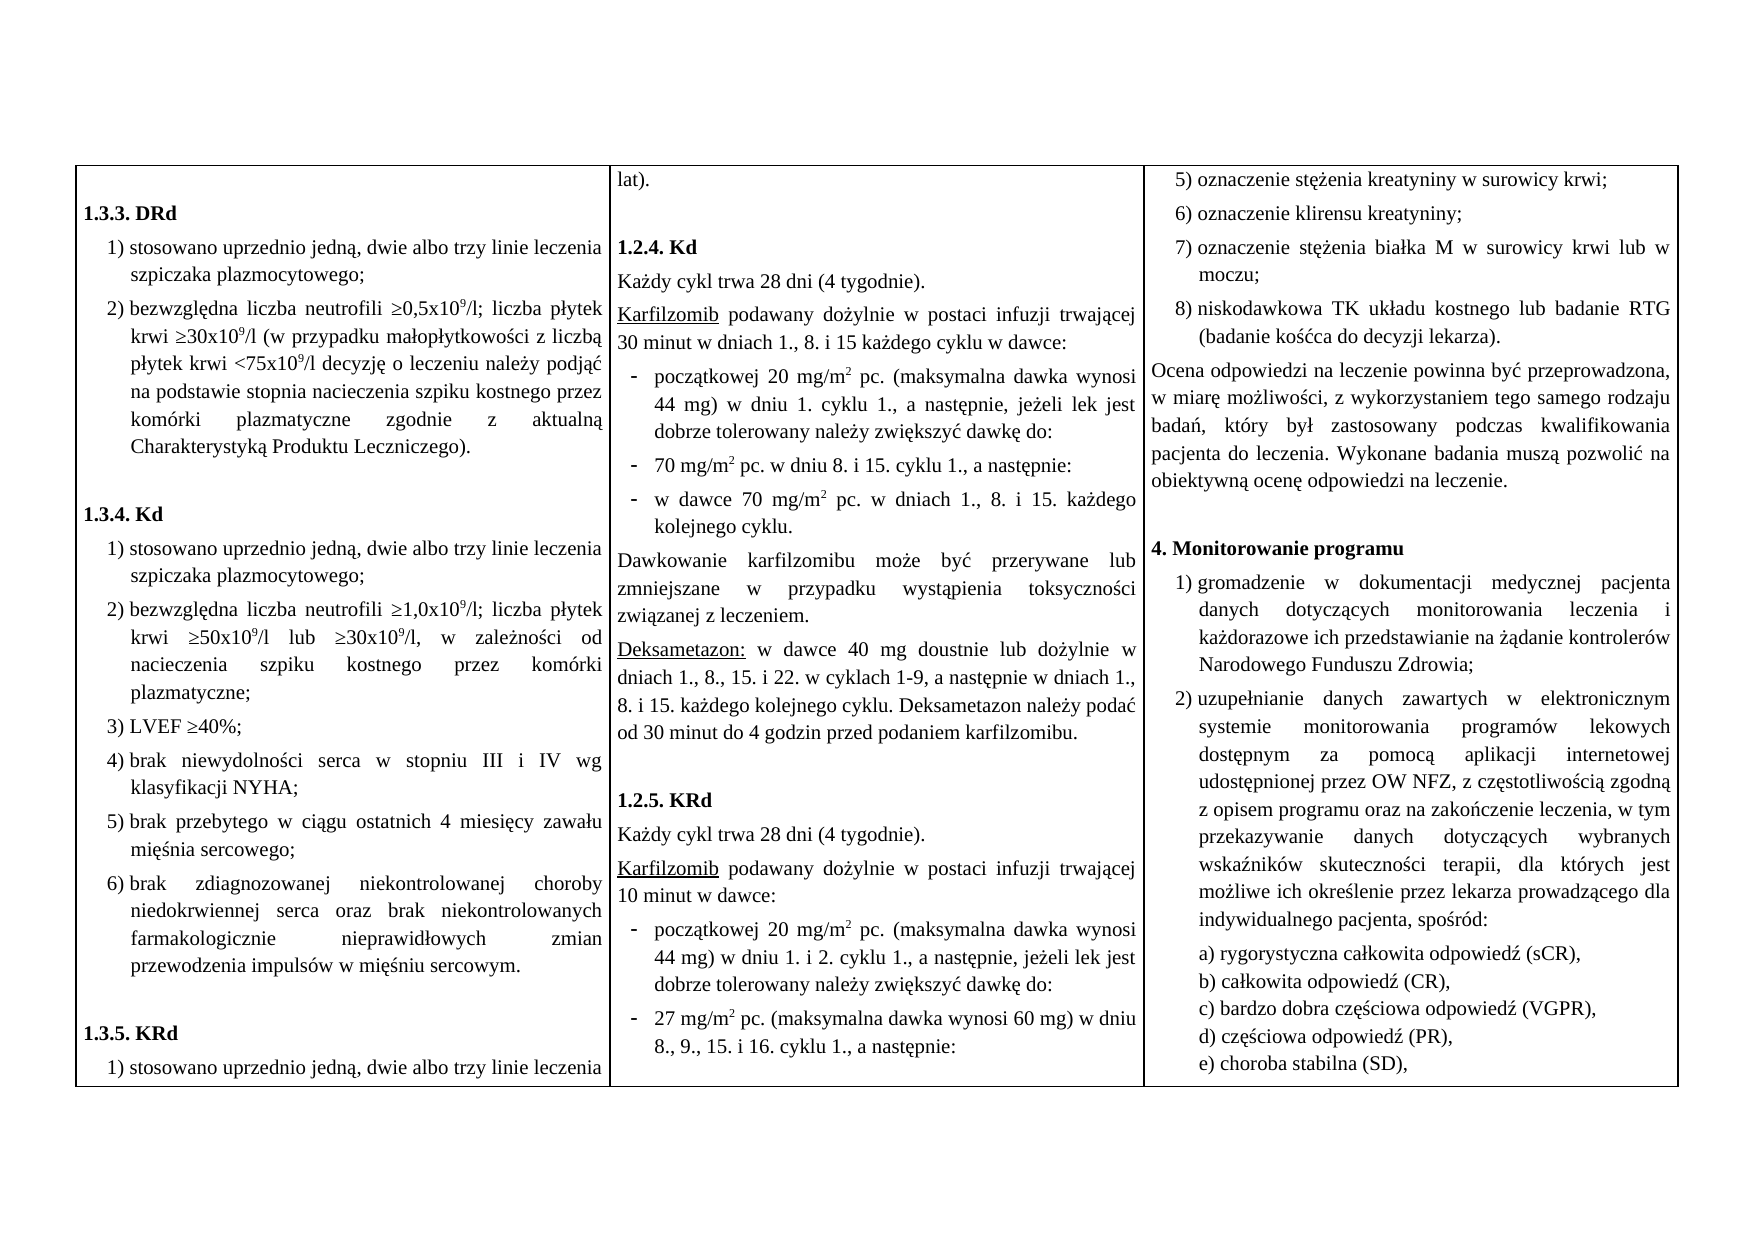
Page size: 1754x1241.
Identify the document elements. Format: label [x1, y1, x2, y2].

table_cell [77, 166, 609, 1086]
table_cell [1145, 166, 1677, 1086]
table_cell [611, 166, 1143, 1086]
